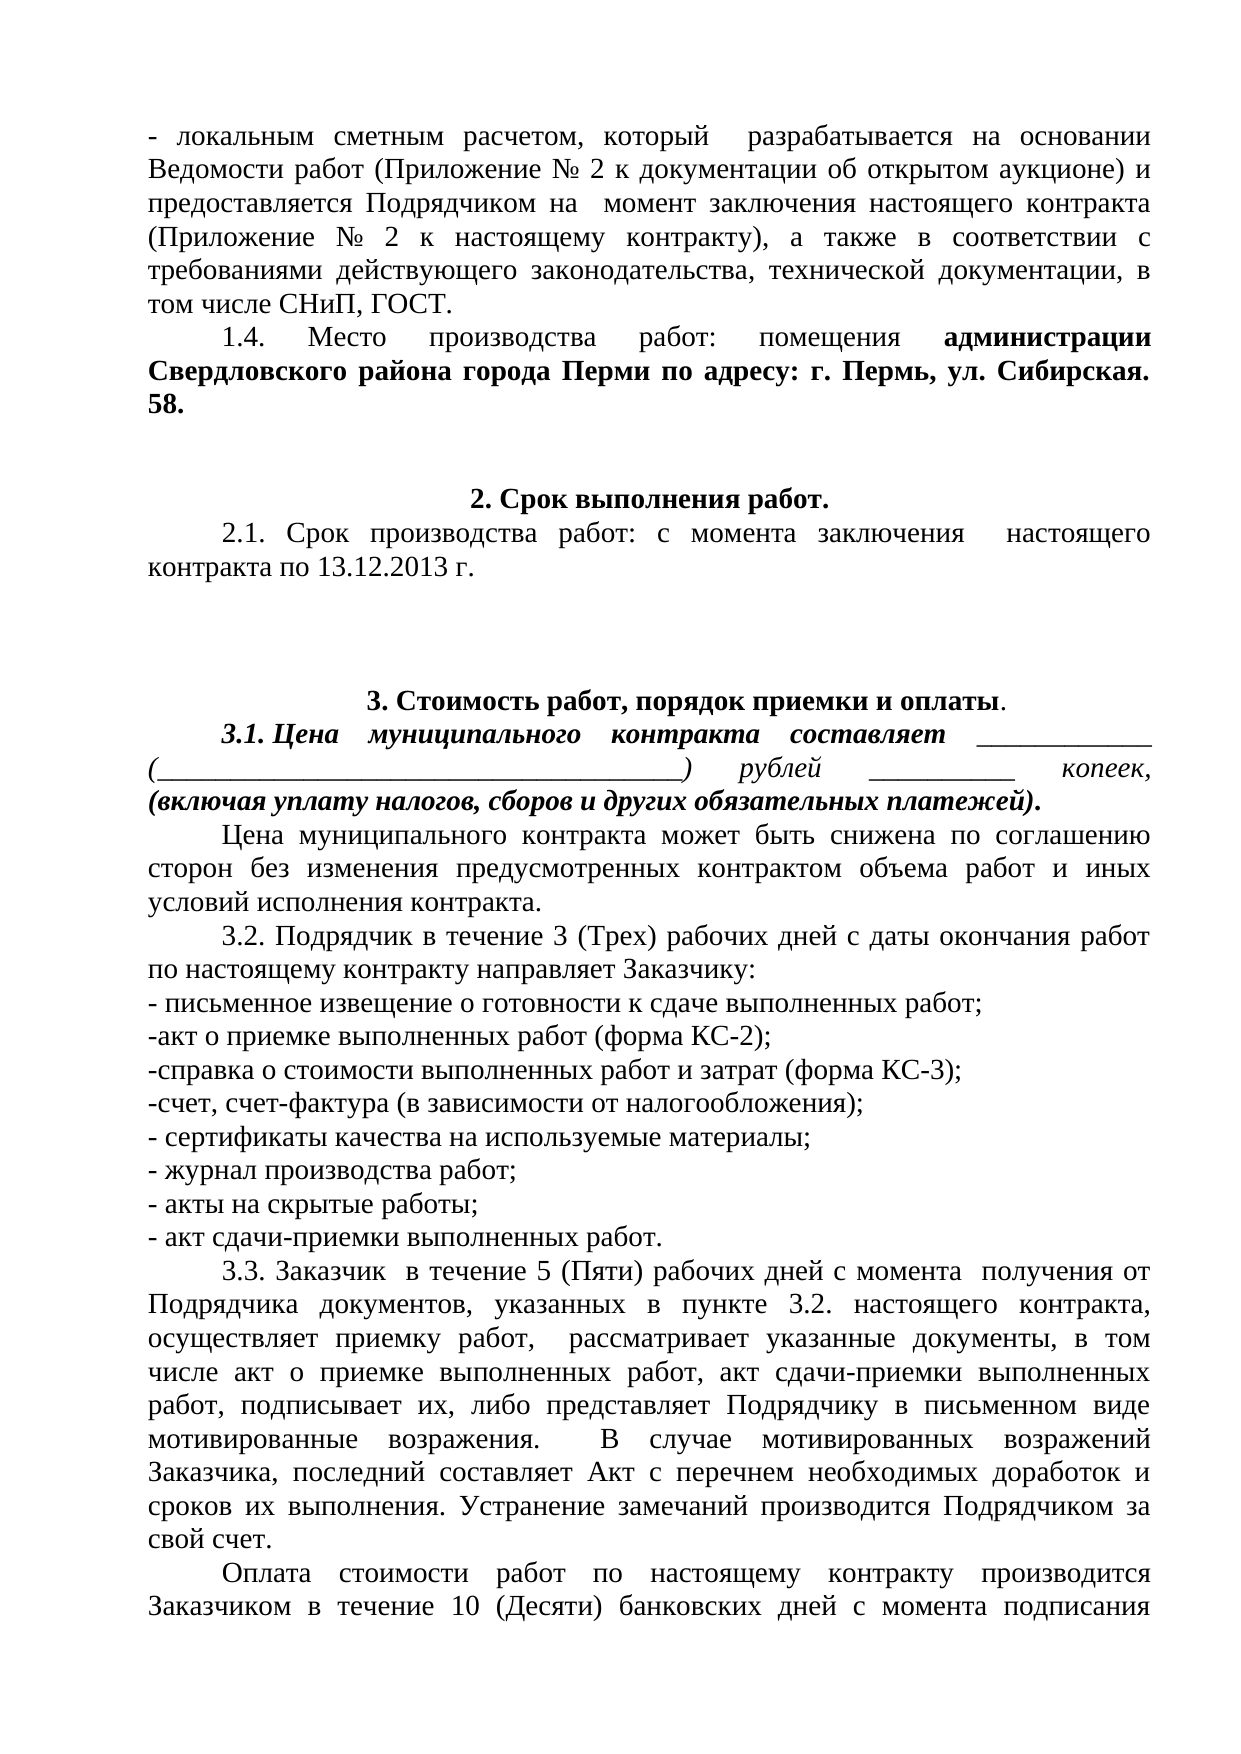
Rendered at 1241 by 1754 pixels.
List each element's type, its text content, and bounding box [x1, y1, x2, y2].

text -акт о приемке выполненных работ (форма КС-2); [148, 1018, 1152, 1052]
text 2.1. Срок производства работ: с момента заключения настоящего контракта по 13.12.2013 г. [148, 515, 1152, 582]
text 2. Срок выполнения работ. [148, 482, 1152, 515]
text - журнал производства работ; [148, 1152, 1152, 1186]
text 3. Стоимость работ, порядок приемки и оплаты. [148, 683, 1152, 716]
text - акт сдачи-приемки выполненных работ. [148, 1219, 1152, 1253]
text - акты на скрытые работы; [148, 1186, 1152, 1219]
text - сертификаты качества на используемые материалы; [148, 1119, 1152, 1152]
text -справка о стоимости выполненных работ и затрат (форма КС-3); [148, 1052, 1152, 1085]
text 3.2. Подрядчик в течение 3 (Трех) рабочих дней с даты окончания работ по настоящему контракту направляет Заказчику: [148, 918, 1152, 985]
text 1.4. Место производства работ: помещения администрации Свердловского района города Перми по адресу: г. Пермь, ул. Сибирская. 58. [148, 319, 1152, 420]
subtitle 3.1. Цена муниципального контракта составляет ____________ (____________________________________) рублей __________ копеек, (включая уплату налогов, сборов и других обязательных платежей). [148, 716, 1152, 817]
text 3.3. Заказчик в течение 5 (Пяти) рабочих дней с момента получения от Подрядчика документов, указанных в пункте 3.2. настоящего контракта, осуществляет приемку работ, рассматривает указанные документы, в том числе акт о приемке выполненных работ, акт сдачи-приемки выполненных работ, подписывает их, либо представляет Подрядчику в письменном виде мотивированные возражения. В случае мотивированных возражений Заказчика, последний составляет Акт с перечнем необходимых доработок и сроков их выполнения. Устранение замечаний производится Подрядчиком за свой счет. [148, 1253, 1152, 1555]
text -счет, счет-фактура (в зависимости от налогообложения); [148, 1085, 1152, 1119]
text Цена муниципального контракта может быть снижена по соглашению сторон без изменения предусмотренных контрактом объема работ и иных условий исполнения контракта. [148, 817, 1152, 918]
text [148, 1555, 1152, 1622]
text - письменное извещение о готовности к сдаче выполненных работ; [148, 985, 1152, 1018]
text - локальным сметным расчетом, который разрабатывается на основании Ведомости работ (Приложение № 2 к документации об открытом аукционе) и предоставляется Подрядчиком на момент заключения настоящего контракта (Приложение № 2 к настоящему контракту), а также в соответствии с требованиями действующего законодательства, технической документации, в том числе СНиП, ГОСТ. [148, 118, 1152, 319]
